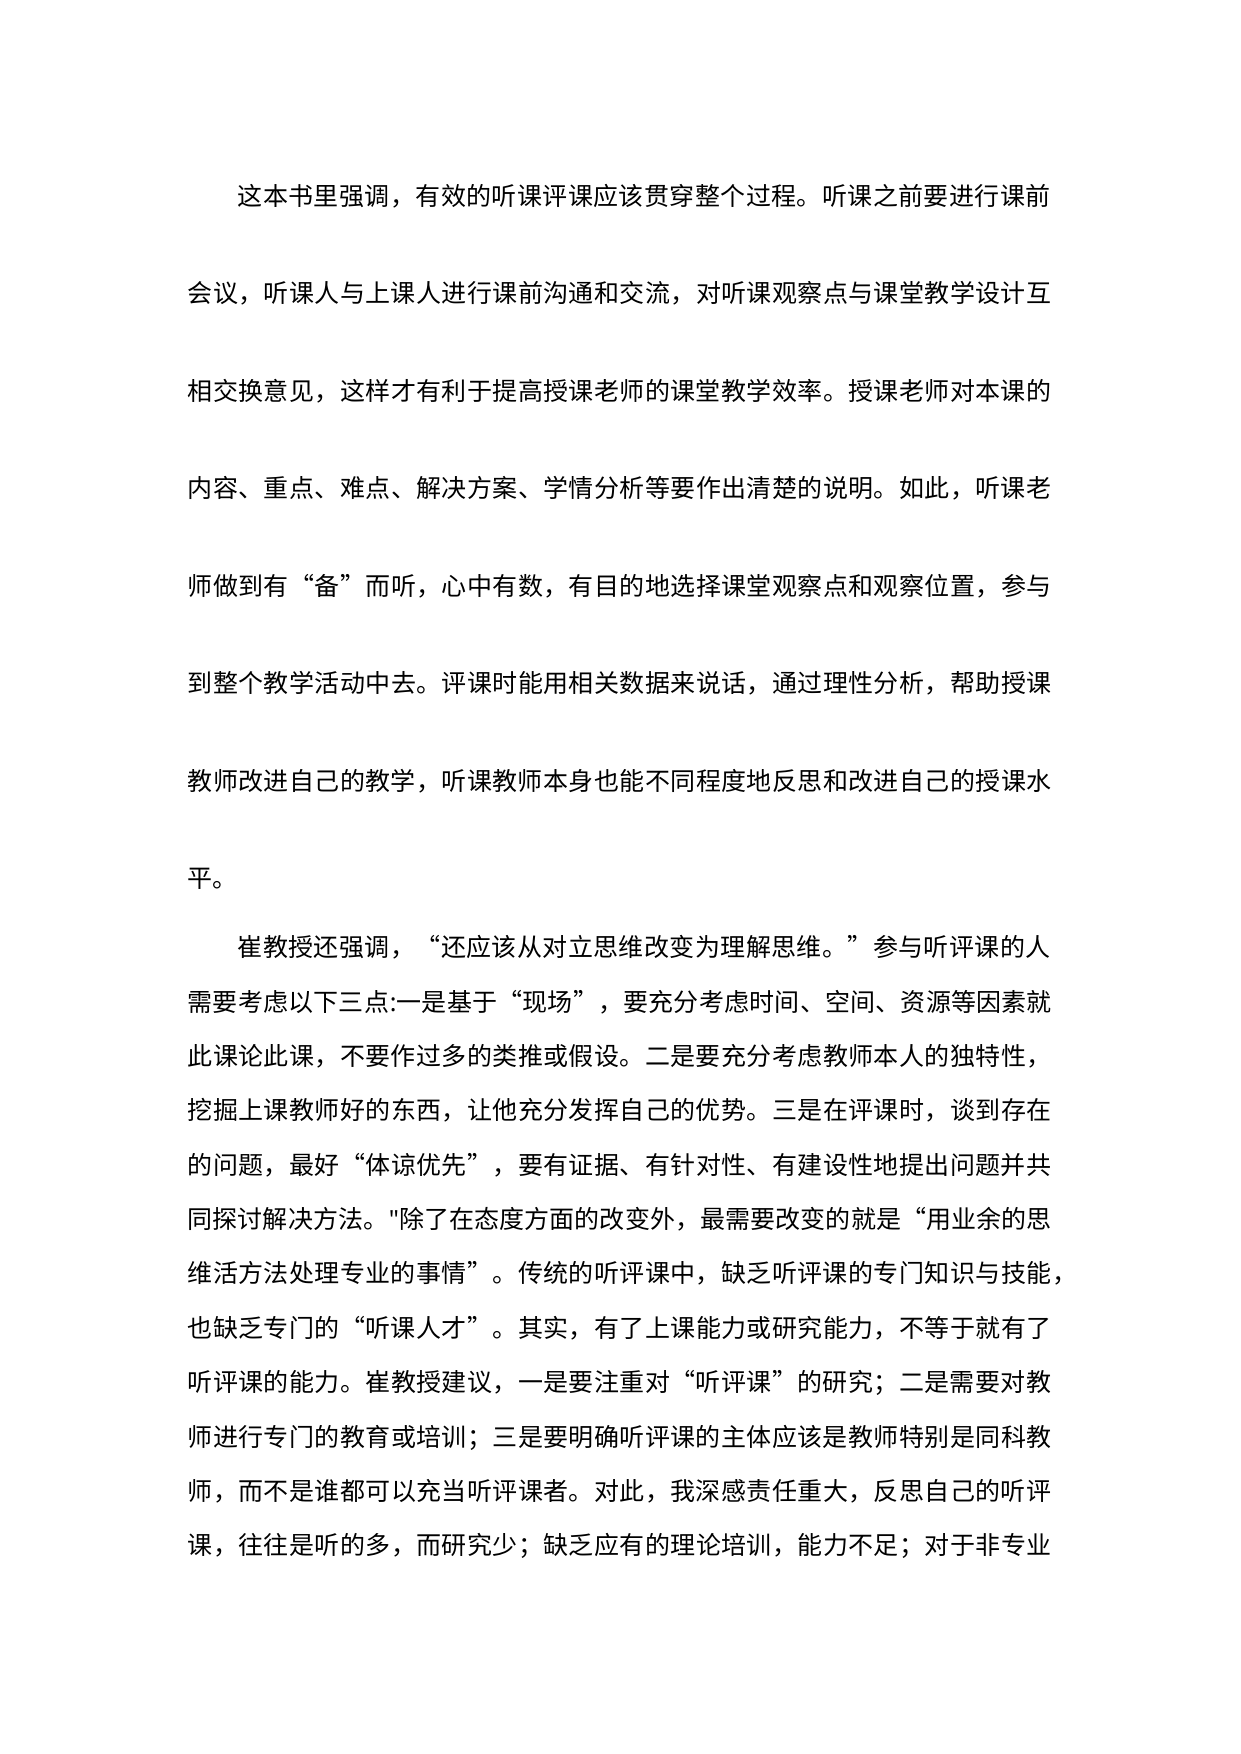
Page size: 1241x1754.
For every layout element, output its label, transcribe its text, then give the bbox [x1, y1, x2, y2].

text 这本书里强调，有效的听课评课应该贯穿整个过程。听课之前要进行课前会议，听课人与上课人进行课前沟通和交流，对听课观察点与课堂教学设计互相交换意见，这样才有利于提高授课老师的课堂教学效率。授课老师对本课的内容、重点、难点、解决方案、学情分析等要作出清楚的说明。如此，听课老师做到有“备”而听，心中有数，有目的地选择课堂观察点和观察位置，参与到整个教学活动中去。评课时能用相关数据来说话，通过理性分析，帮助授课教师改进自己的教学，听课教师本身也能不同程度地反思和改进自己的授课水平。 [187, 162, 1053, 909]
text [187, 928, 1053, 1562]
